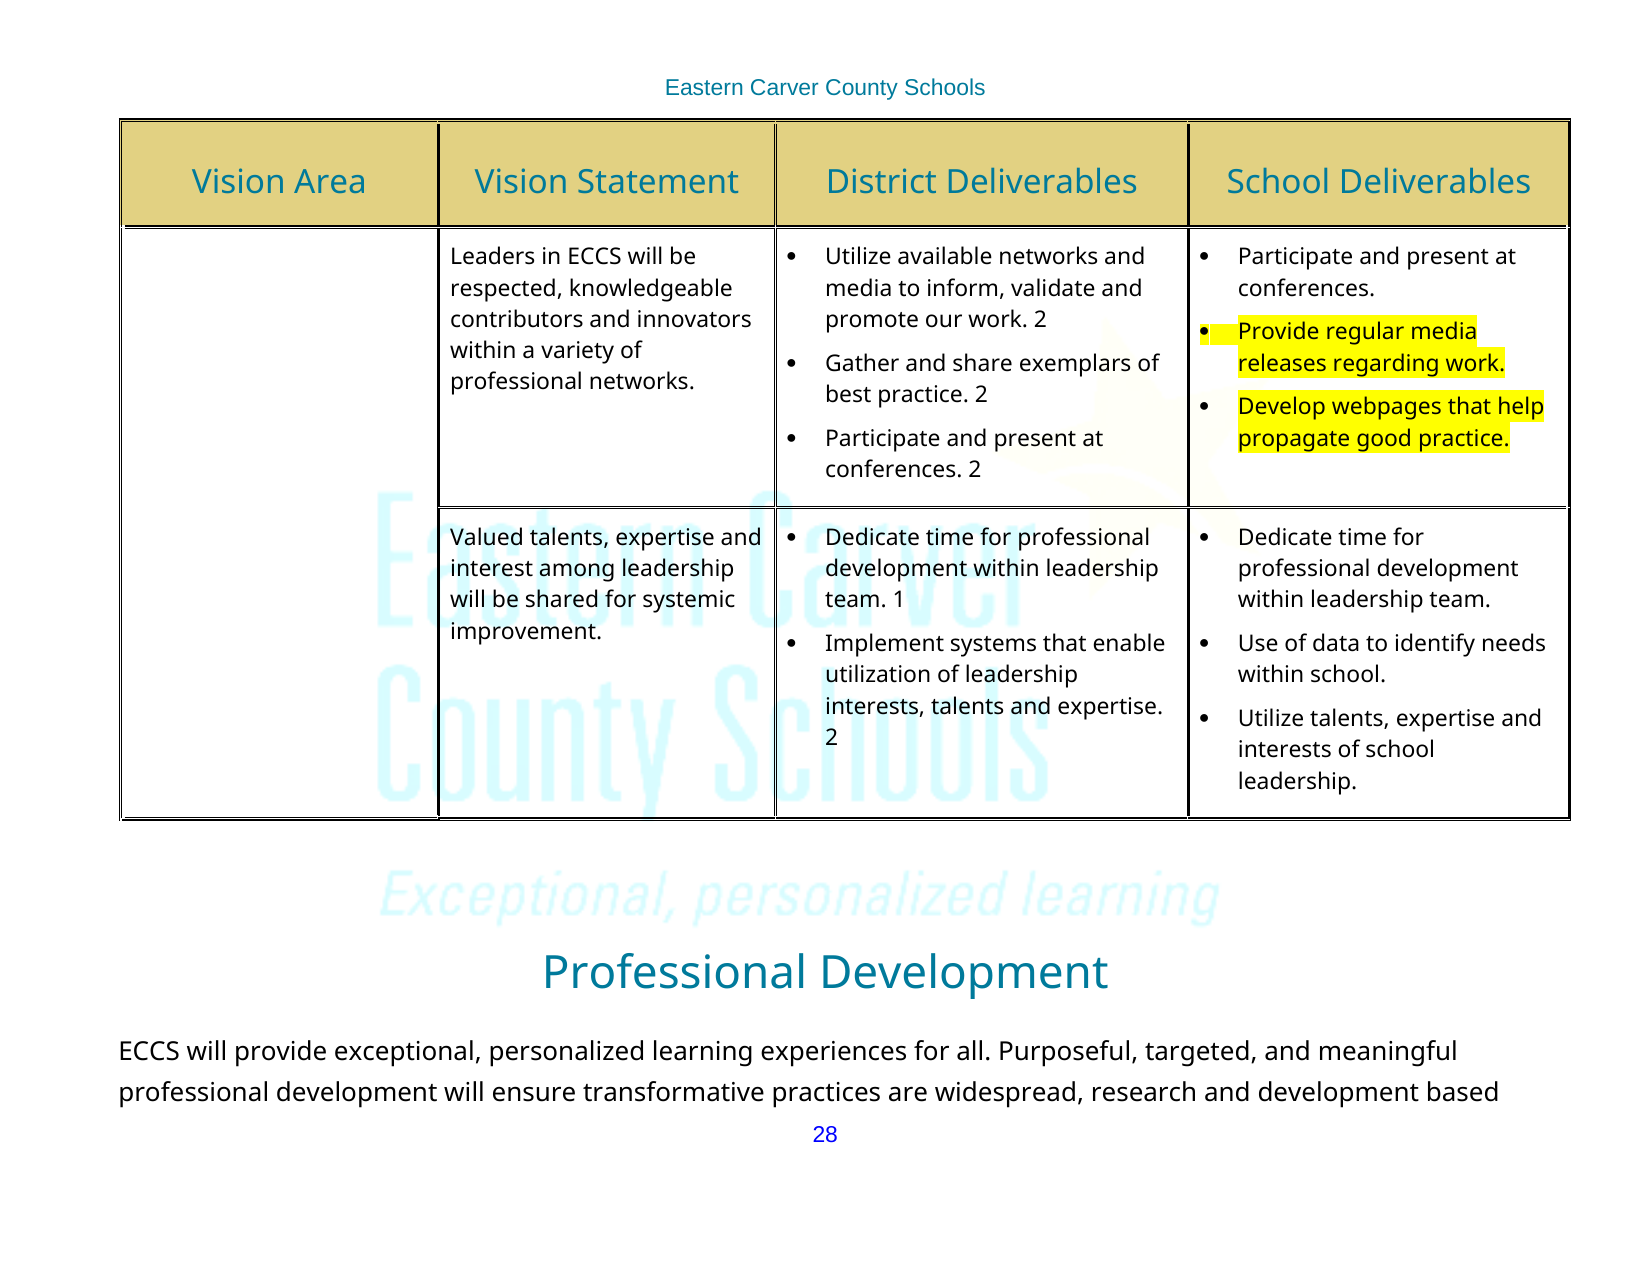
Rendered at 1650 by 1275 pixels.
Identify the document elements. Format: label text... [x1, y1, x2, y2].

table_header Vision Area [122, 120, 438, 225]
table_cell Valued talents, expertise and interest among leadership will be shared for systemic improvement. [438, 509, 776, 817]
table_cell Leaders in ECCS will be respected, knowledgeable contributors and innovators within a variety of professional networks. [440, 229, 774, 506]
table_header District Deliverables [776, 120, 1188, 225]
table_cell Dedicate time for professional development within leadership team. Use of data to identify needs within school. Utilize talents, expertise and interests of school leadership. [1188, 506, 1569, 817]
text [118, 1032, 1532, 1109]
table_cell Dedicate time for professional development within leadership team. 1 Implement systems that enable utilization of leadership interests, talents and expertise. 2 [776, 509, 1188, 817]
table_cell Utilize available networks and media to inform, validate and promote our work. 2 Gather and share exemplars of best practice. 2 Participate and present at conferences. 2 [777, 229, 1187, 506]
table_header Vision Statement [438, 122, 776, 225]
text Professional Development [118, 939, 1532, 1002]
table_cell Participate and present at conferences. Provide regular media releases regarding work. Develop webpages that help propagate good practice. [1190, 225, 1569, 506]
table_header School Deliverables [1188, 122, 1568, 225]
